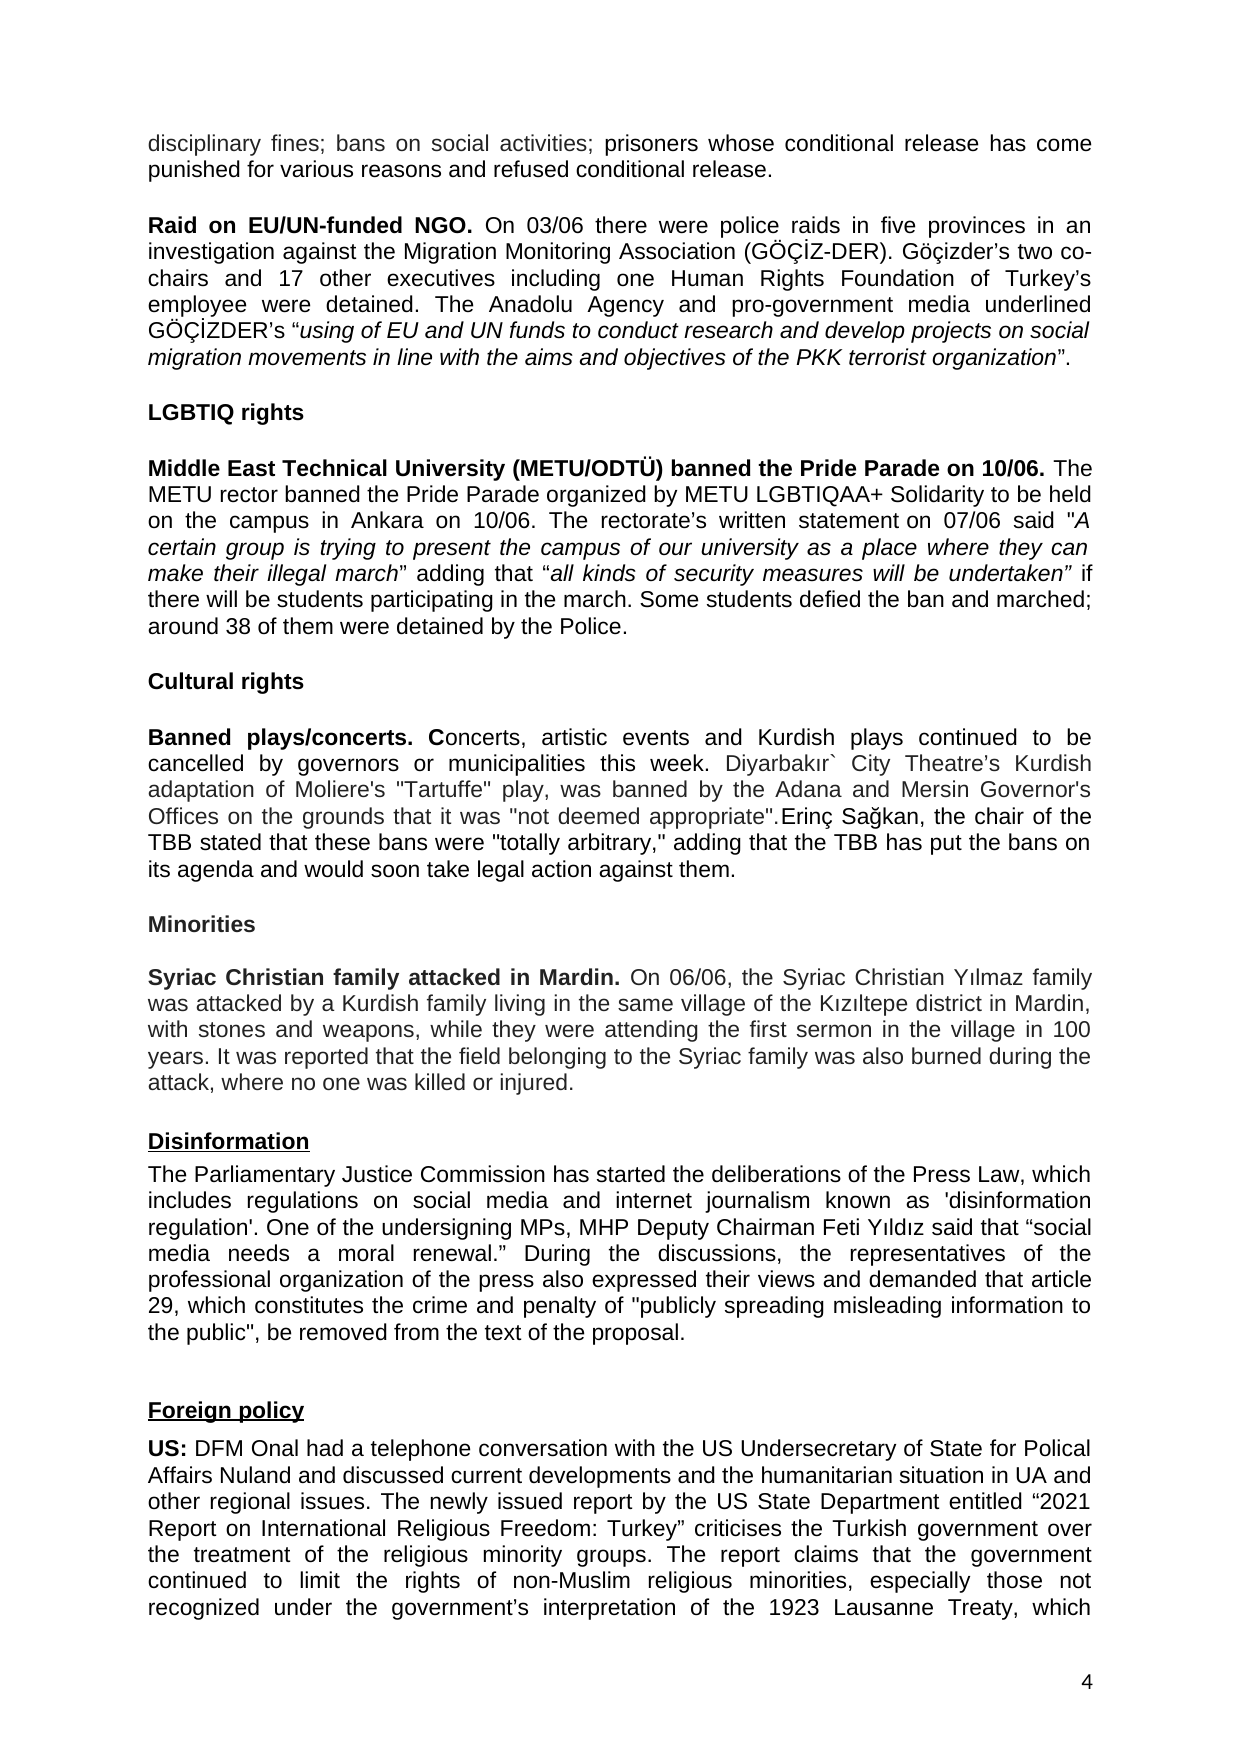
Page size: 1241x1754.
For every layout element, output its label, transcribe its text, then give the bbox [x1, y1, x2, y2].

text The Parliamentary Justice Commission has started the deliberations of the Press Law, which includes regulations on social media and internet journalism known as 'disinformation regulation'. One of the undersigning MPs, MHP Deputy Chairman Feti Yıldız said that “social media needs a moral renewal.” During the discussions, the representatives of the professional organization of the press also expressed their views and demanded that article 29, which constitutes the crime and penalty of "publicly spreading misleading information to the public", be removed from the text of the proposal. [148, 1161, 1092, 1345]
text Disinformation [148, 1128, 1092, 1154]
text Minorities [148, 911, 1092, 937]
text Middle East Technical University (METU/ODTÜ) banned the Pride Parade on 10/06. The METU rector banned the Pride Parade organized by METU LGBTIQAA+ Solidarity to be held on the campus in Ankara on 10/06. The rectorate’s written statement on 07/06 said "A certain group is trying to present the campus of our university as a place where they can make their illegal march” adding that “all kinds of security measures will be undertaken” if there will be students participating in the march. Some students defied the ban and marched; around 38 of them were detained by the Police. [148, 454, 1092, 639]
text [148, 130, 1092, 183]
text Banned plays/concerts. Concerts, artistic events and Kurdish plays continued to be cancelled by governors or municipalities this week. Diyarbakır` City Theatre’s Kurdish adaptation of Moliere's "Tartuffe" play, was banned by the Adana and Mersin Governor's Offices on the grounds that it was "not deemed appropriate".Erinç Sağkan, the chair of the TBB stated that these bans were "totally arbitrary," adding that the TBB has put the bans on its agenda and would soon take legal action against them. [148, 724, 1092, 882]
text Foreign policy [148, 1397, 1092, 1423]
text Raid on EU/UN-funded NGO. On 03/06 there were police raids in five provinces in an investigation against the Migration Monitoring Association (GÖÇİZ-DER). Göçizder’s two co-chairs and 17 other executives including one Human Rights Foundation of Turkey’s employee were detained. The Anadolu Agency and pro-government media underlined GÖÇİZDER’s “using of EU and UN funds to conduct research and develop projects on social migration movements in line with the aims and objectives of the PKK terrorist organization”. [148, 212, 1092, 370]
text Cultural rights [148, 668, 1092, 694]
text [148, 1435, 1092, 1620]
text LGBTIQ rights [148, 399, 1092, 425]
text Syriac Christian family attacked in Mardin. On 06/06, the Syriac Christian Yılmaz family was attacked by a Kurdish family living in the same village of the Kızıltepe district in Mardin, with stones and weapons, while they were attending the first sermon in the village in 100 years. It was reported that the field belonging to the Syriac family was also burned during the attack, where no one was killed or injured. [148, 964, 1092, 1096]
